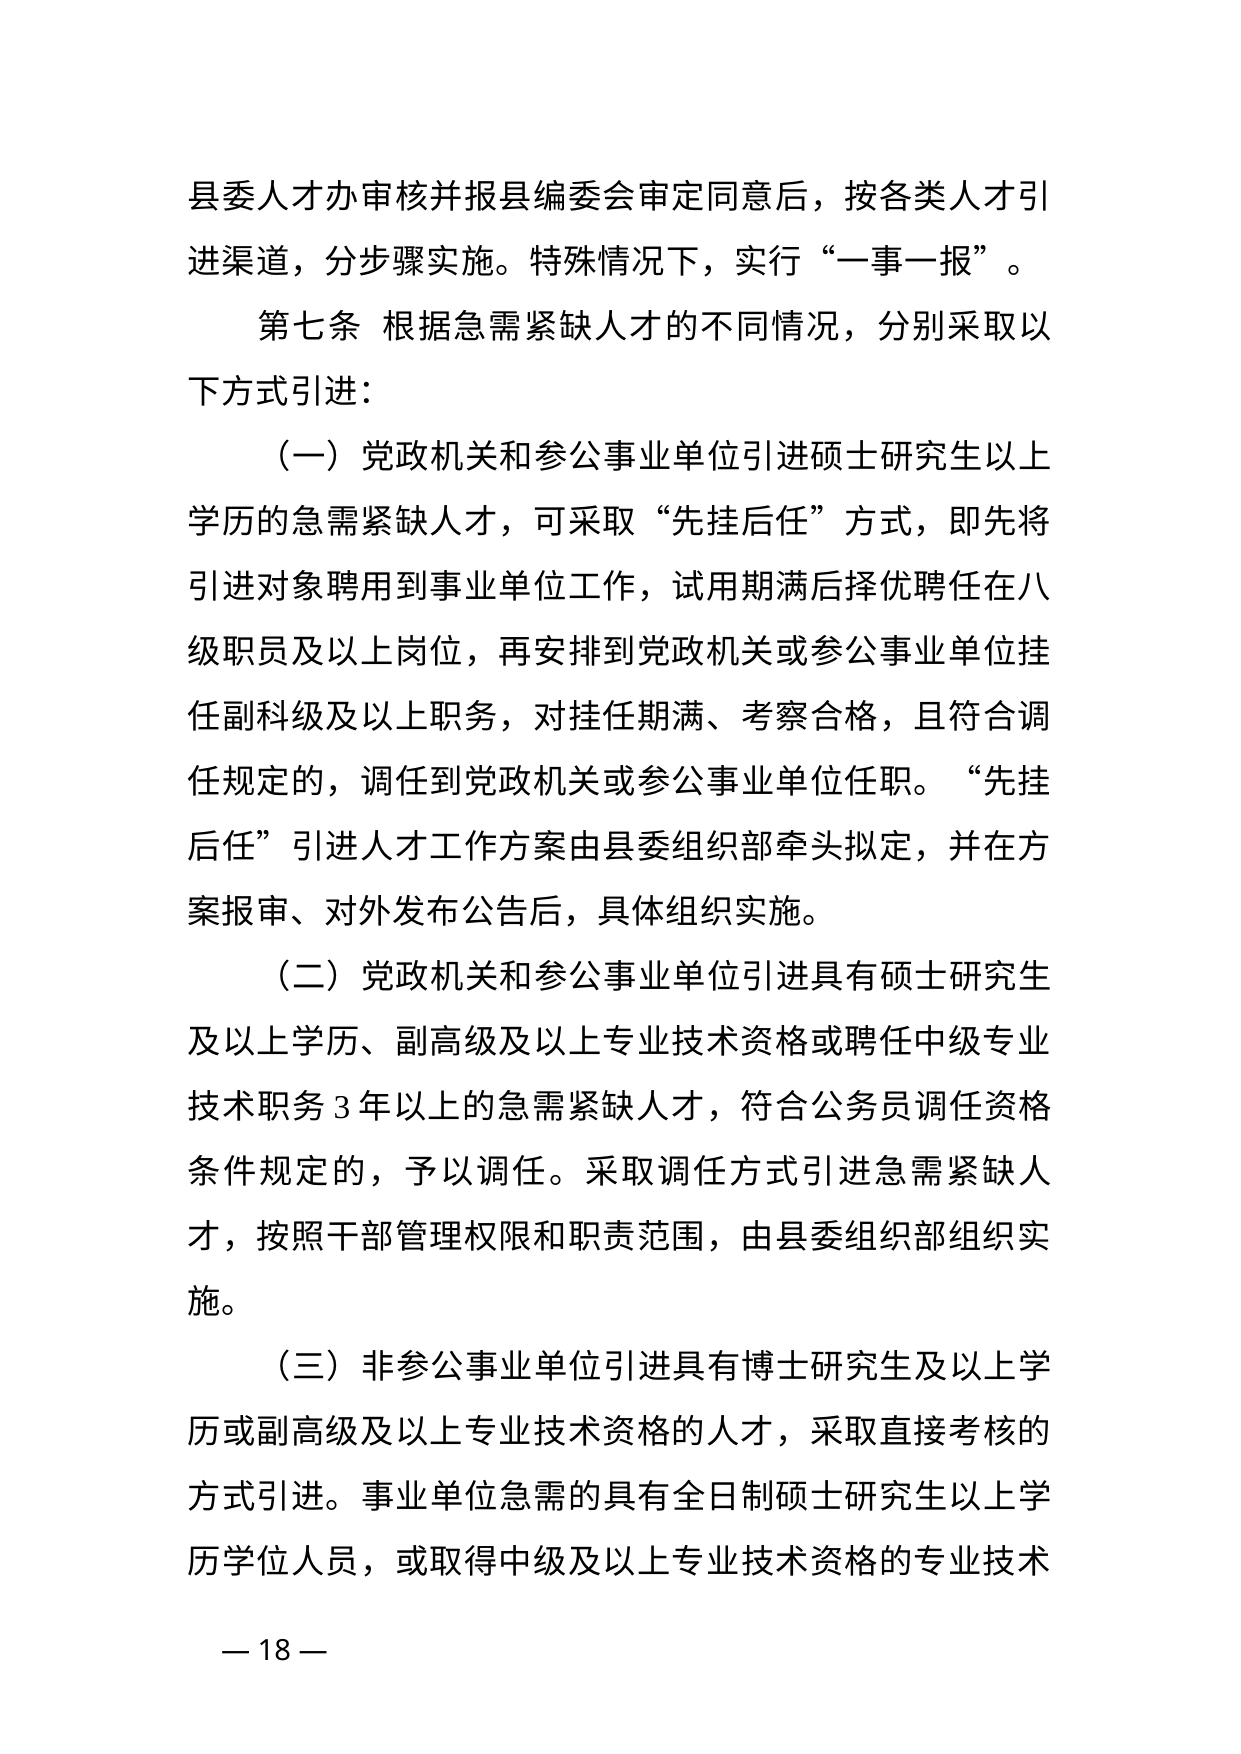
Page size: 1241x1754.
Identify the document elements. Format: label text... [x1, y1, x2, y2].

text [187, 1332, 1053, 1592]
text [187, 162, 1053, 292]
text （一）党政机关和参公事业单位引进硕士研究生以上学历的急需紧缺人才，可采取“先挂后任”方式，即先将引进对象聘用到事业单位工作，试用期满后择优聘任在八级职员及以上岗位，再安排到党政机关或参公事业单位挂任副科级及以上职务，对挂任期满、考察合格，且符合调任规定的，调任到党政机关或参公事业单位任职。“先挂后任”引进人才工作方案由县委组织部牵头拟定，并在方案报审、对外发布公告后，具体组织实施。 [187, 422, 1053, 942]
text 第七条 根据急需紧缺人才的不同情况，分别采取以下方式引进： [187, 292, 1053, 422]
text （二）党政机关和参公事业单位引进具有硕士研究生及以上学历、副高级及以上专业技术资格或聘任中级专业技术职务3年以上的急需紧缺人才，符合公务员调任资格条件规定的，予以调任。采取调任方式引进急需紧缺人才，按照干部管理权限和职责范围，由县委组织部组织实施。 [187, 942, 1053, 1332]
